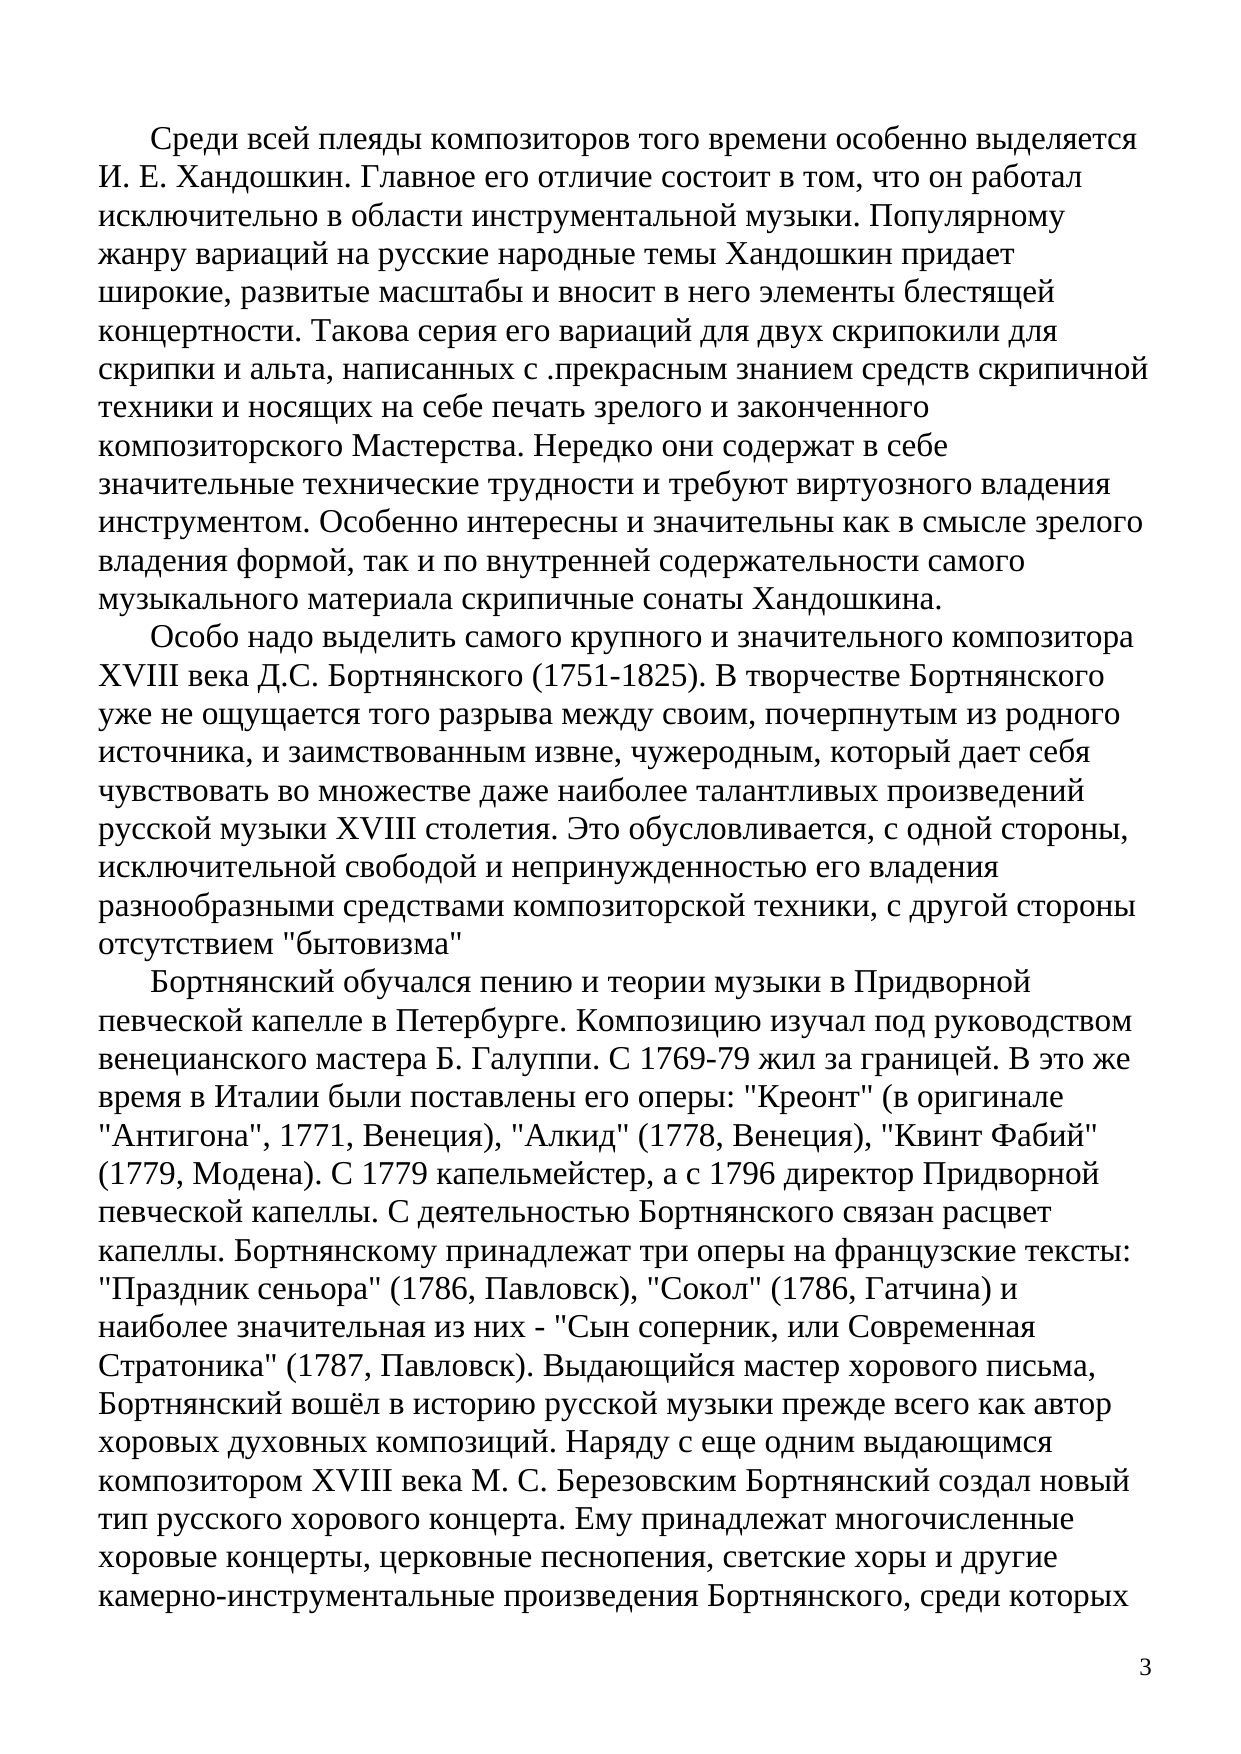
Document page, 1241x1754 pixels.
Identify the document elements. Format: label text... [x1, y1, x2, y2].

text Среди всей плеяды композиторов того времени особенно выделяется И. Е. Хандошкин. Главное его отличие состоит в том, что он работал исключительно в области инструментальной музыки. Популярному жанру вариаций на русские народные темы Хандошкин придает широкие, развитые масштабы и вносит в него элементы блестящей концертности. Такова серия его вариаций для двух скрипокили для скрипки и альта, написанных с .прекрасным знанием средств скрипичной техники и носящих на себе печать зрелого и законченного композиторского Мастерства. Нередко они содержат в себе значительные технические трудности и требуют виртуозного владения инструментом. Особенно интересны и значительны как в смысле зрелого владения формой, так и по внутренней содержательности самого музыкального материала скрипичные сонаты Хандошкина. [98, 118, 1152, 616]
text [98, 961, 1152, 1613]
text Особо надо выделить самого крупного и значительного композитора XVIII века Д.С. Бортнянского (1751-1825). В творчестве Бортнянского уже не ощущается того разрыва между своим, почерпнутым из родного источника, и заимствованным извне, чужеродным, который дает себя чувствовать во множестве даже наиболее талантливых произведений русской музыки XVIII столетия. Это обусловливается, с одной стороны, исключительной свободой и непринужденностью его владения разнообразными средствами композиторской техники, с другой стороны отсутствием "бытовизма" [98, 616, 1152, 961]
